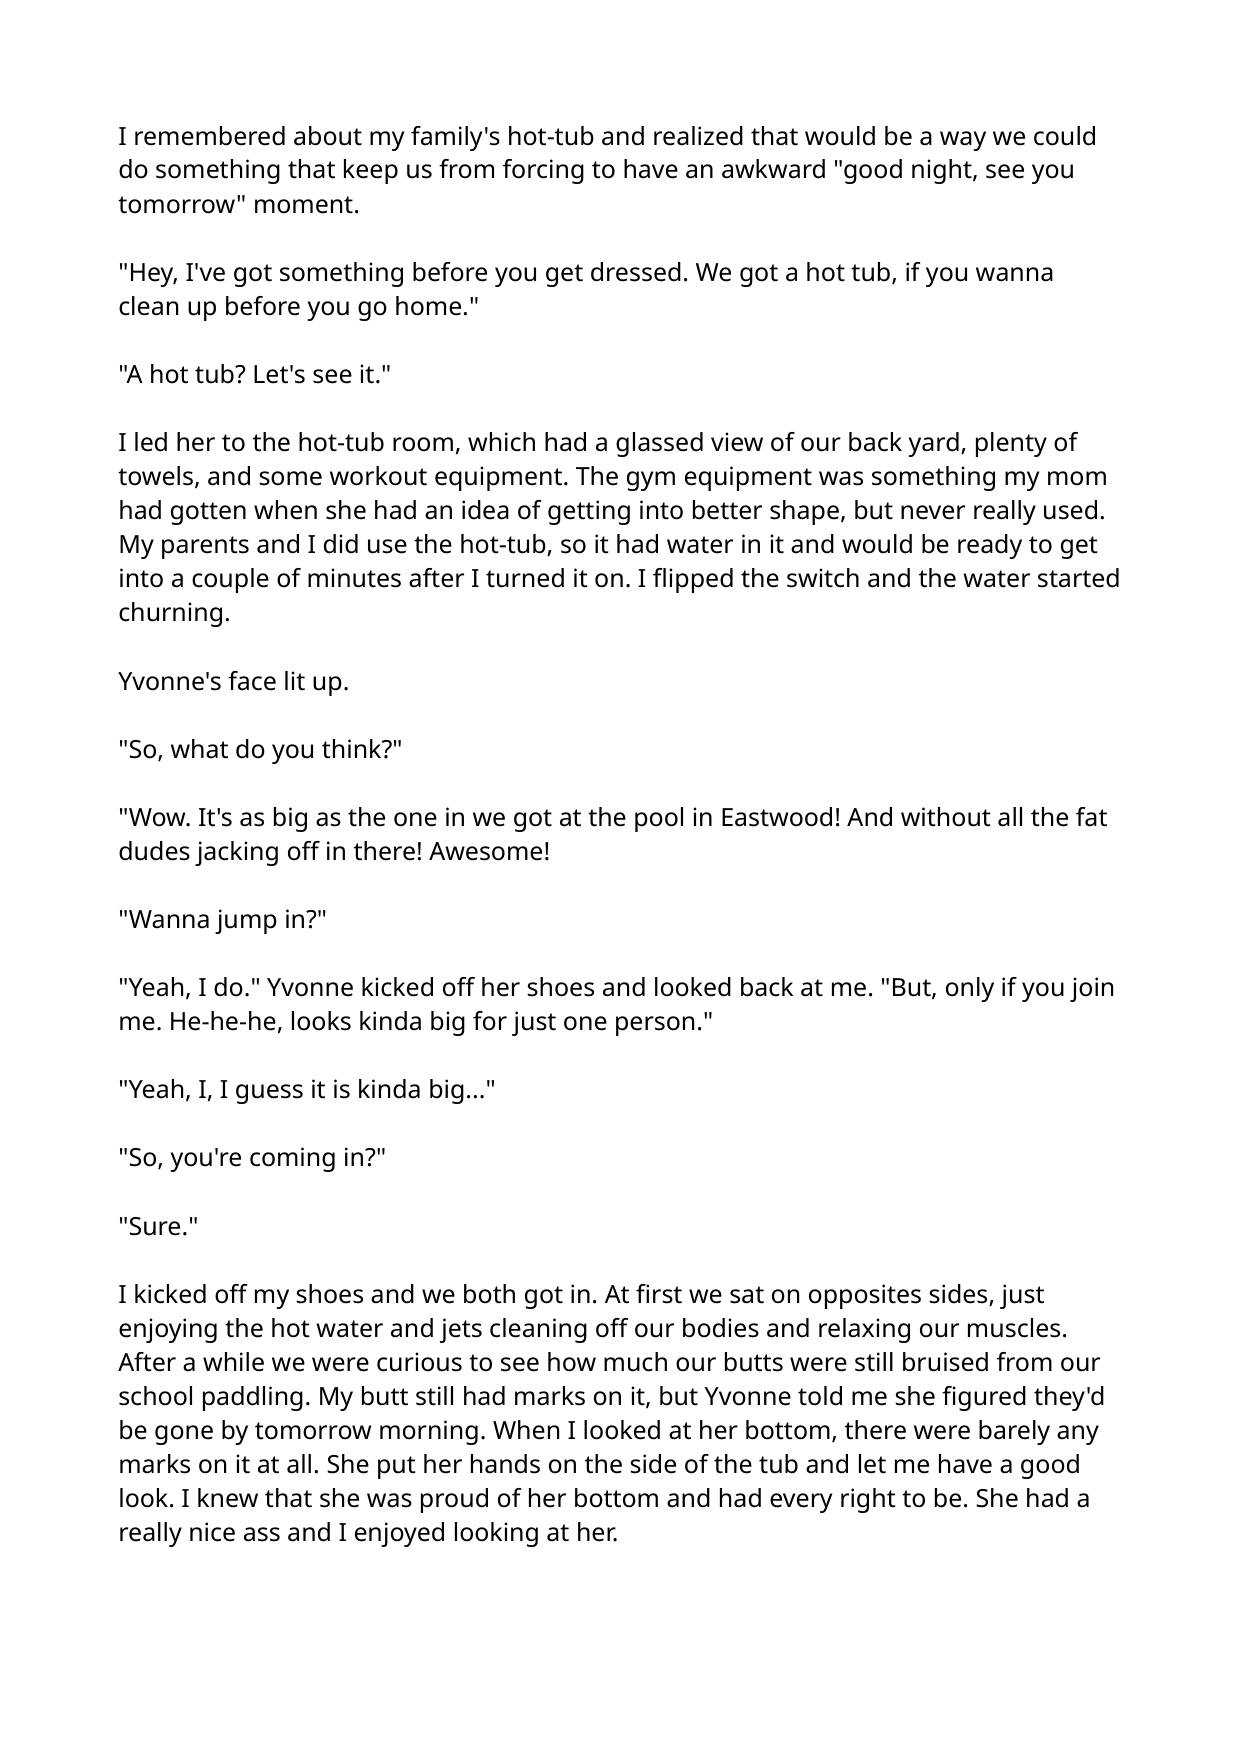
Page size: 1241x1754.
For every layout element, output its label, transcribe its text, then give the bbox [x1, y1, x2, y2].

text "Sure." [118, 1208, 1122, 1242]
text Yvonne's face lit up. [118, 663, 1122, 697]
text "Wow. It's as big as the one in we got at the pool in Eastwood! And without all the fat dudes jacking off in there! Awesome! [118, 799, 1122, 867]
text "Yeah, I, I guess it is kinda big..." [118, 1072, 1122, 1106]
text I kicked off my shoes and we both got in. At first we sat on opposites sides, just enjoying the hot water and jets cleaning off our bodies and relaxing our muscles. After a while we were curious to see how much our butts were still bruised from our school paddling. My butt still had marks on it, but Yvonne told me she figured they'd be gone by tomorrow morning. When I looked at her bottom, there were barely any marks on it at all. She put her hands on the side of the tub and let me have a good look. I knew that she was proud of her bottom and had every right to be. She had a really nice ass and I enjoyed looking at her. [118, 1276, 1122, 1549]
text "Hey, I've got something before you get dressed. We got a hot tub, if you wanna clean up before you go home." [118, 254, 1122, 322]
text "Yeah, I do." Yvonne kicked off her shoes and looked back at me. "But, only if you join me. He-he-he, looks kinda big for just one person." [118, 970, 1122, 1038]
text "So, what do you think?" [118, 731, 1122, 765]
text I led her to the hot-tub room, which had a glassed view of our back yard, plenty of towels, and some workout equipment. The gym equipment was something my mom had gotten when she had an idea of getting into better shape, but never really used. My parents and I did use the hot-tub, so it had water in it and would be ready to get into a couple of minutes after I turned it on. I flipped the switch and the water started churning. [118, 425, 1122, 629]
text "A hot tub? Let's see it." [118, 357, 1122, 391]
text I remembered about my family's hot-tub and realized that would be a way we could do something that keep us from forcing to have an awkward "good night, see you tomorrow" moment. [118, 118, 1122, 220]
text "So, you're coming in?" [118, 1140, 1122, 1174]
text "Wanna jump in?" [118, 902, 1122, 936]
